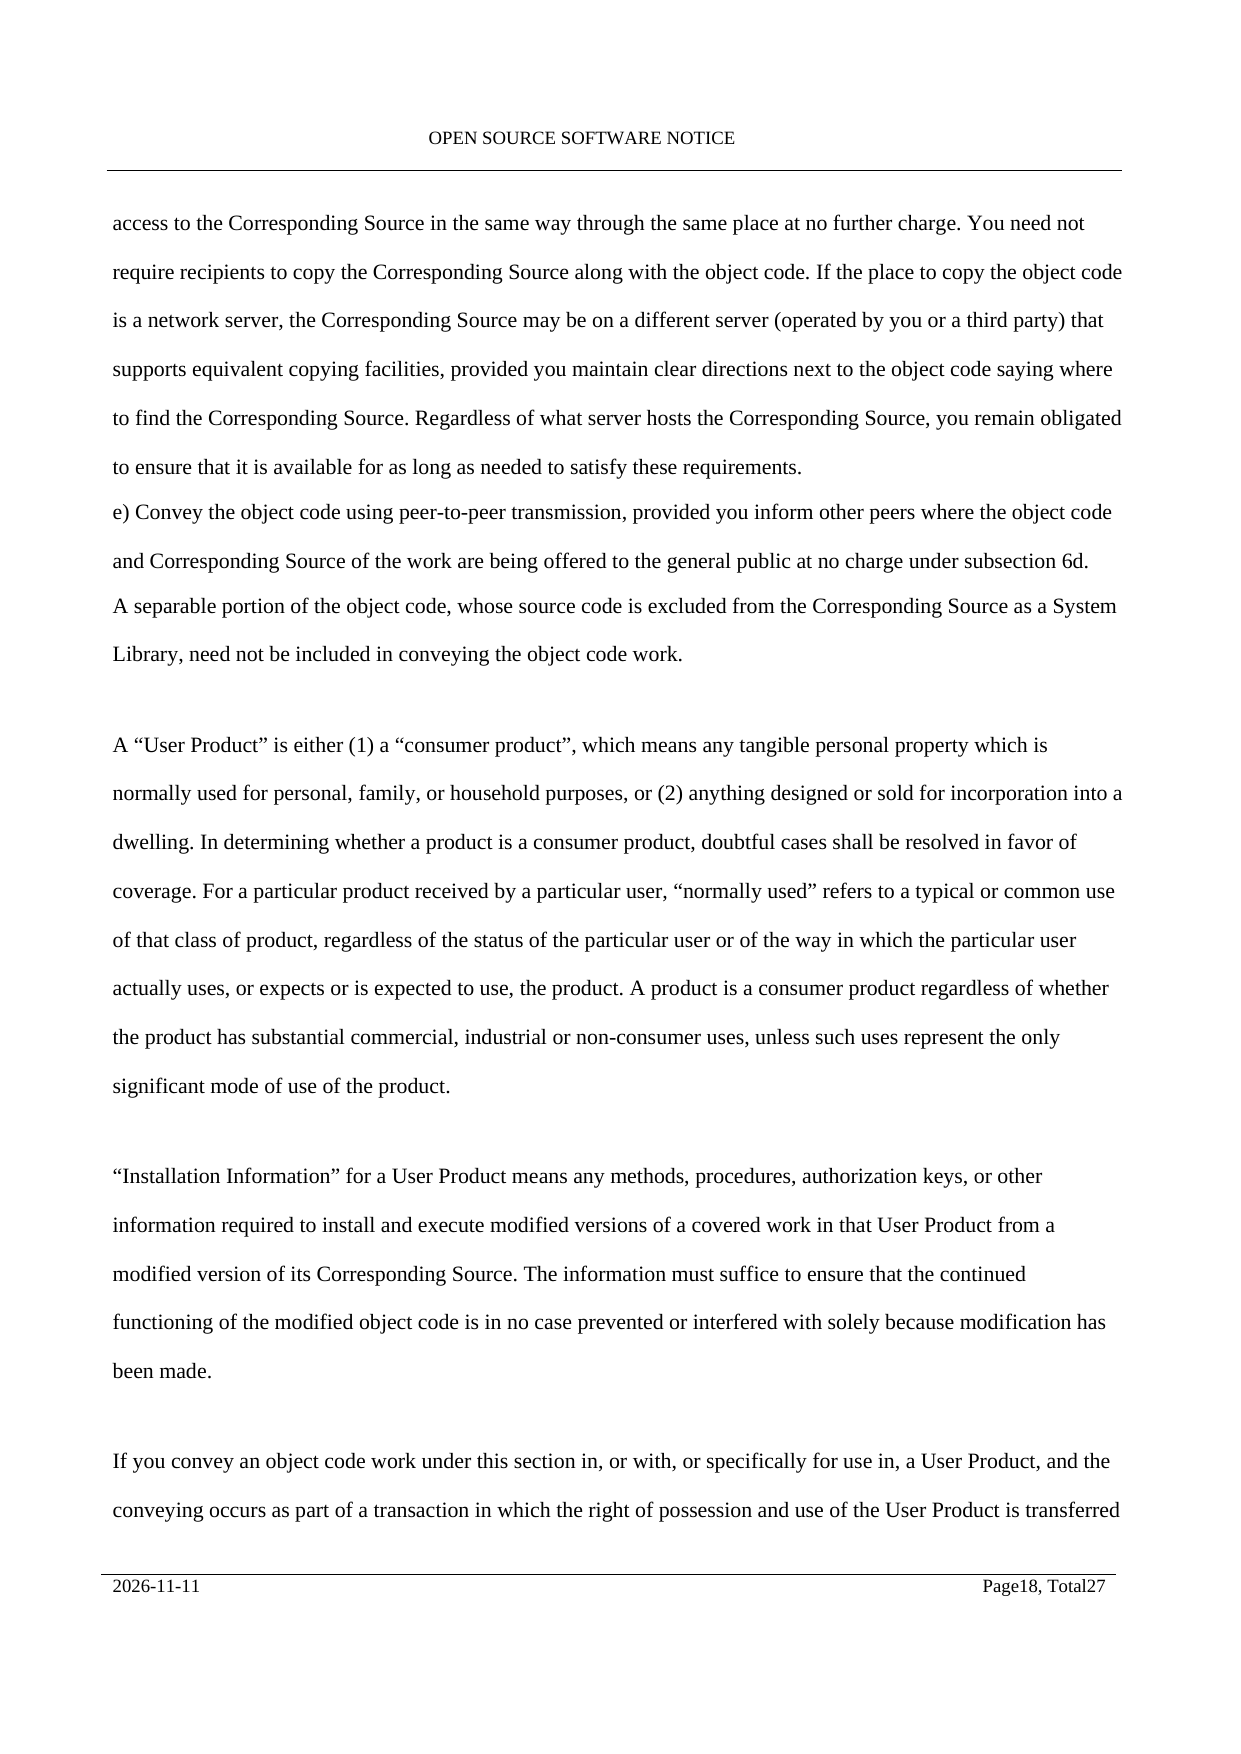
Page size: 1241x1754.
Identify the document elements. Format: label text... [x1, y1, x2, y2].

text e) Convey the object code using peer-to-peer transmission, provided you inform other peers where the object code and Corresponding Source of the work are being offered to the general public at no charge under subsection 6d. [112, 495, 1128, 576]
text “Installation Information” for a User Product means any methods, procedures, authorization keys, or other information required to install and execute modified versions of a covered work in that User Product from a modified version of its Corresponding Source. The information must suffice to ensure that the continued functioning of the modified object code is in no case prevented or interfered with solely because modification has been made. [112, 1159, 1128, 1387]
text A separable portion of the object code, whose source code is excluded from the Corresponding Source as a System Library, need not be included in conveying the object code work. [112, 589, 1128, 670]
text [112, 1445, 1128, 1526]
text A “User Product” is either (1) a “consumer product”, which means any tangible personal property which is normally used for personal, family, or household purposes, or (2) anything designed or sold for incorporation into a dwelling. In determining whether a product is a consumer product, doubtful cases shall be resolved in favor of coverage. For a particular product received by a particular user, “normally used” refers to a typical or common use of that class of product, regardless of the status of the particular user or of the way in which the particular user actually uses, or expects or is expected to use, the product. A product is a consumer product regardless of whether the product has substantial commercial, industrial or non-consumer uses, unless such uses represent the only significant mode of use of the product. [112, 728, 1128, 1102]
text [112, 206, 1128, 483]
